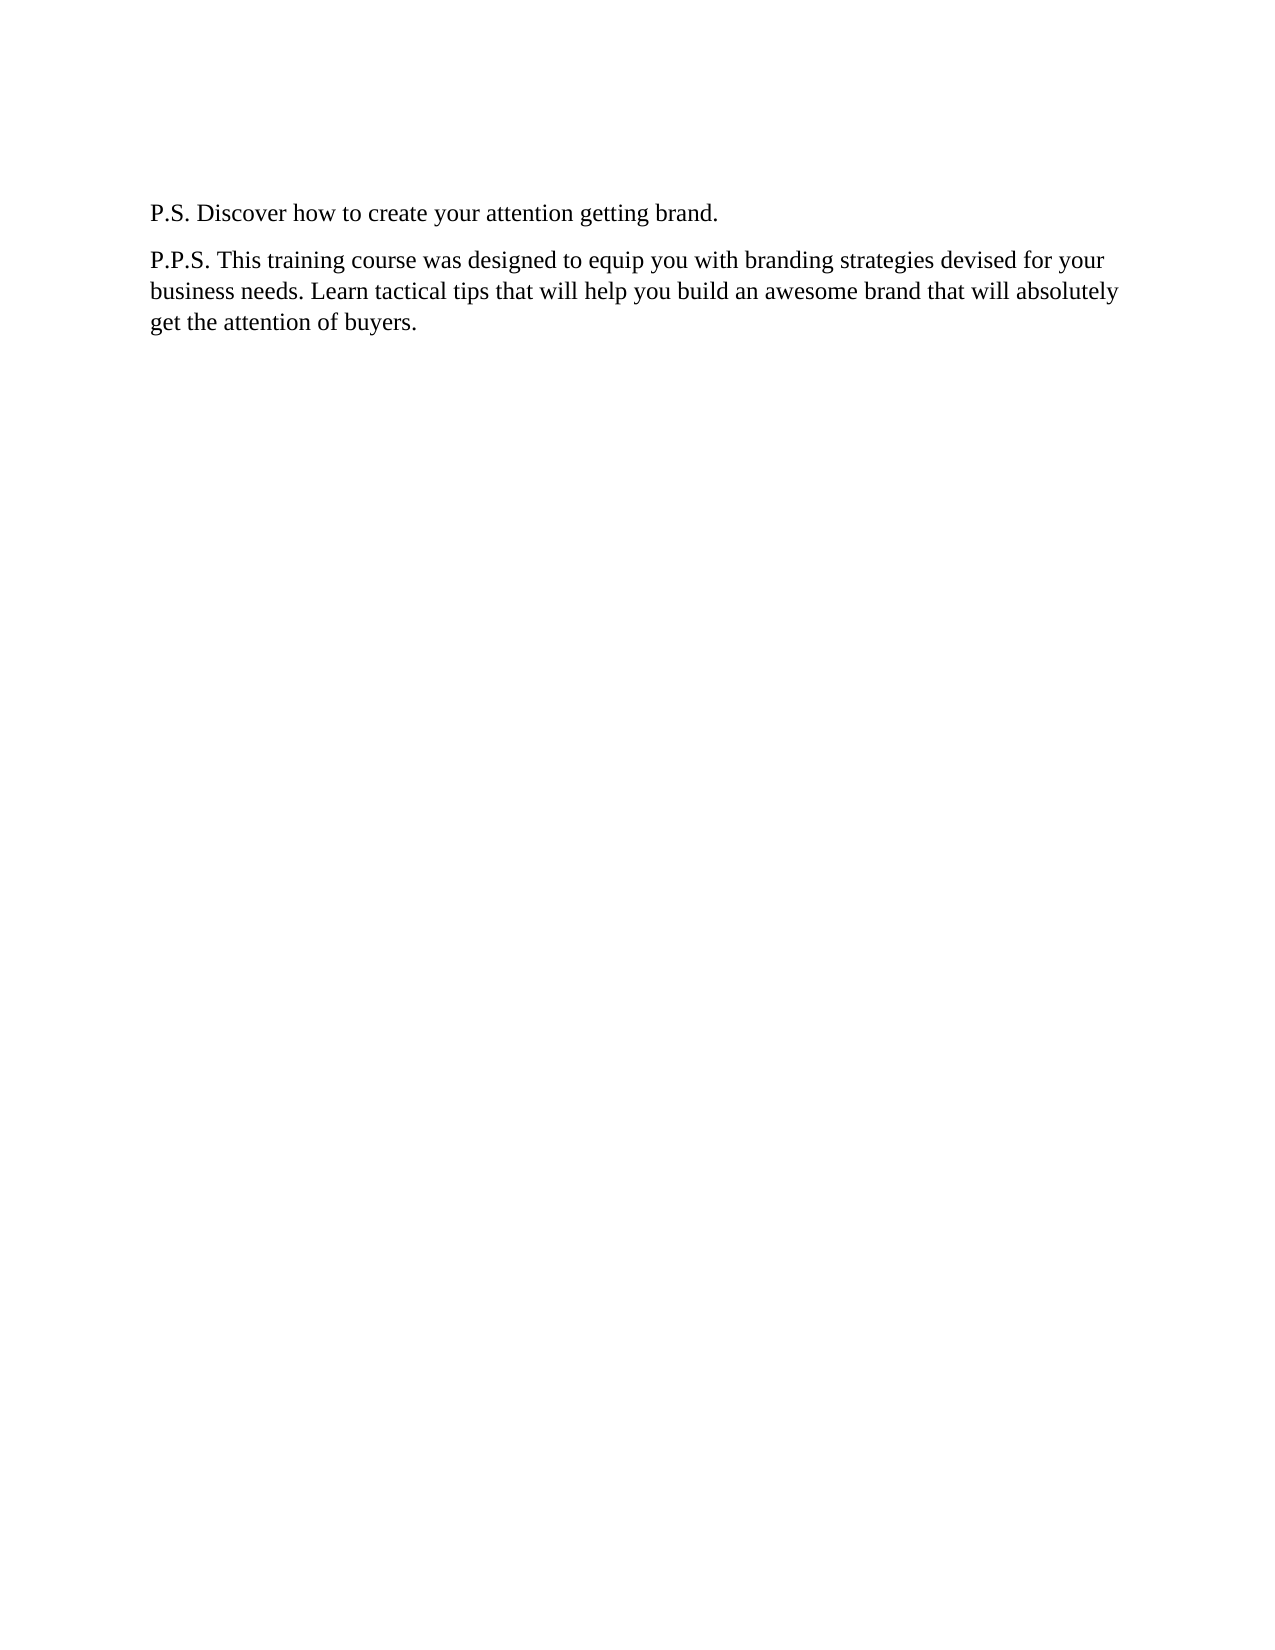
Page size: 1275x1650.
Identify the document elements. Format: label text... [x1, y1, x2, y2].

text P.S. Discover how to create your attention getting brand. [150, 198, 1125, 226]
text P.P.S. This training course was designed to equip you with branding strategies devised for your business needs. Learn tactical tips that will help you build an awesome brand that will absolutely get the attention of buyers. [150, 245, 1125, 336]
